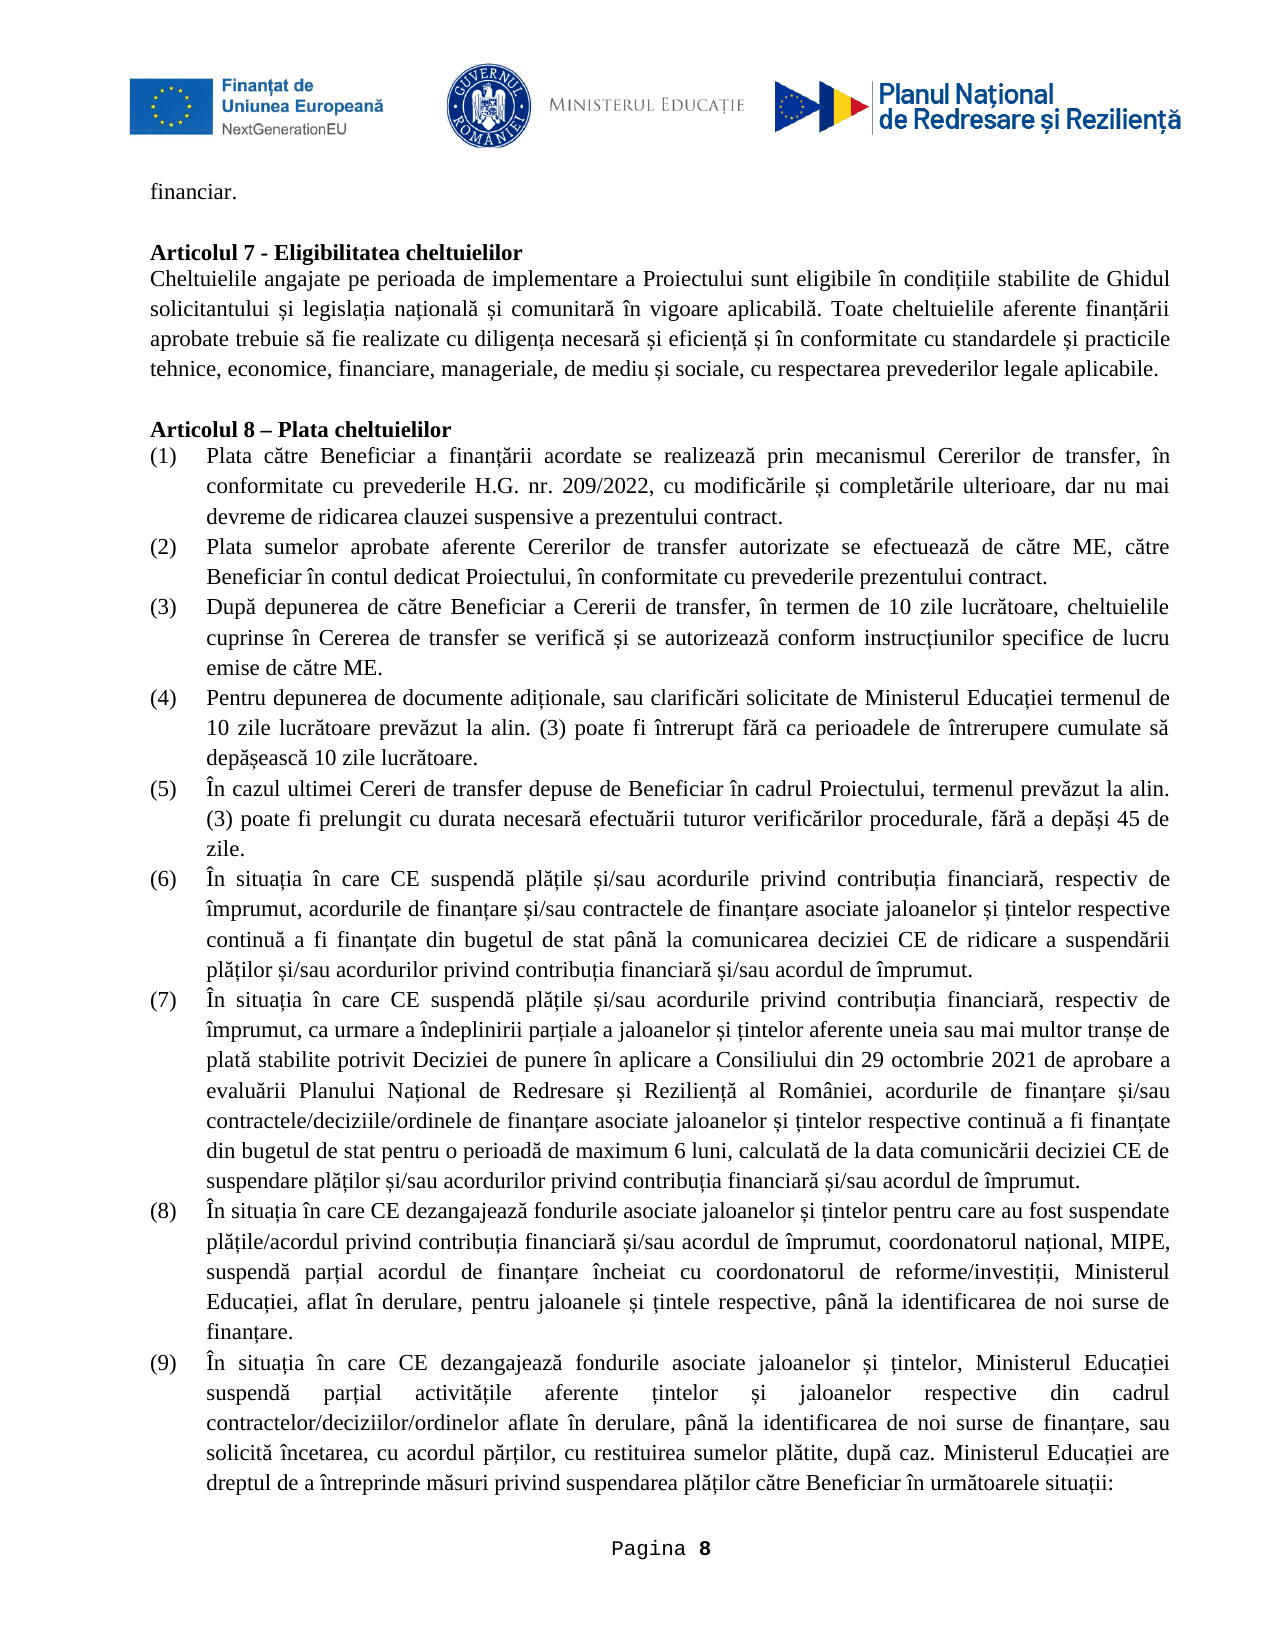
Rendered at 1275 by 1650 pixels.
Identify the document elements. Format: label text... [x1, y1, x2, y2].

list Plata sumelor aprobate aferente Cererilor de transfer autorizate se efectuează de către ME, către Beneficiar în contul dedicat Proiectului, în conformitate cu prevederile prezentului contract. [150, 533, 1172, 589]
list În situația în care CE suspendă plățile și/sau acordurile privind contribuția financiară, respectiv de împrumut, ca urmare a îndeplinirii parțiale a jaloanelor și țintelor aferente uneia sau mai multor tranșe de plată stabilite potrivit Deciziei de punere în aplicare a Consiliului din 29 octombrie 2021 de aprobare a evaluării Planului Național de Redresare și Reziliență al României, acordurile de finanțare și/sau contractele/deciziile/ordinele de finanțare asociate jaloanelor și țintelor respective continuă a fi finanțate din bugetul de stat pentru o perioadă de maximum 6 luni, calculată de la data comunicării deciziei CE de suspendare plăților și/sau acordurilor privind contribuția financiară și/sau acordul de împrumut. [150, 986, 1172, 1194]
list În situația în care CE dezangajează fondurile asociate jaloanelor și țintelor, Ministerul Educației suspendă parțial activitățile aferente țintelor și jaloanelor respective din cadrul contractelor/deciziilor/ordinelor aflate în derulare, până la identificarea de noi surse de finanțare, sau solicită încetarea, cu acordul părților, cu restituirea sumelor plătite, după caz. Ministerul Educației are dreptul de a întreprinde măsuri privind suspendarea plăților către Beneficiar în următoarele situații: [150, 1348, 1172, 1496]
list După depunerea de către Beneficiar a Cererii de transfer, în termen de 10 zile lucrătoare, cheltuielile cuprinse în Cererea de transfer se verifică și se autorizează conform instrucțiunilor specifice de lucru emise de către ME. [150, 593, 1172, 680]
picture [768, 74, 1185, 140]
text Articolul 7 - Eligibilitatea cheltuielilor [150, 238, 1172, 265]
list Pentru depunerea de documente adiționale, sau clarificări solicitate de Ministerul Educației termenul de 10 zile lucrătoare prevăzut la alin. (3) poate fi întrerupt fără ca perioadele de întrerupere cumulate să depășească 10 zile lucrătoare. [150, 684, 1172, 771]
list Plata către Beneficiar a finanțării acordate se realizează prin mecanismul Cererilor de transfer, în conformitate cu prevederile H.G. nr. 209/2022, cu modificările și completările ulterioare, dar nu mai devreme de ridicarea clauzei suspensive a prezentului contract. [150, 442, 1172, 529]
text Cheltuielile angajate pe perioada de implementare a Proiectului sunt eligibile în condițiile stabilite de Ghidul solicitantului și legislația națională și comunitară în vigoare aplicabilă. Toate cheltuielile aferente finanțării aprobate trebuie să fie realizate cu diligența necesară și eficiență și în conformitate cu standardele și practicile tehnice, economice, financiare, manageriale, de mediu și sociale, cu respectarea prevederilor legale aplicabile. [150, 265, 1172, 382]
list În cazul ultimei Cereri de transfer depuse de Beneficiar în cadrul Proiectului, termenul prevăzut la alin. (3) poate fi prelungit cu durata necesară efectuării tuturor verificărilor procedurale, fără a depăși 45 de zile. [150, 774, 1172, 861]
text Articolul 8 – Plata cheltuielilor [150, 416, 1172, 442]
list În situația în care CE suspendă plățile și/sau acordurile privind contribuția financiară, respectiv de împrumut, acordurile de finanțare și/sau contractele de finanțare asociate jaloanelor și țintelor respective continuă a fi finanțate din bugetul de stat până la comunicarea deciziei CE de ridicare a suspendării plăților și/sau acordurilor privind contribuția financiară și/sau acordul de împrumut. [150, 865, 1172, 982]
picture [127, 67, 384, 140]
picture [445, 62, 746, 148]
list În situația în care CE dezangajează fondurile asociate jaloanelor și țintelor pentru care au fost suspendate plățile/acordul privind contribuția financiară și/sau acordul de împrumut, coordonatorul național, MIPE, suspendă parțial acordul de finanțare încheiat cu coordonatorul de reforme/investiții, Ministerul Educației, aflat în derulare, pentru jaloanele și țintele respective, până la identificarea de noi surse de finanțare. [150, 1197, 1172, 1345]
